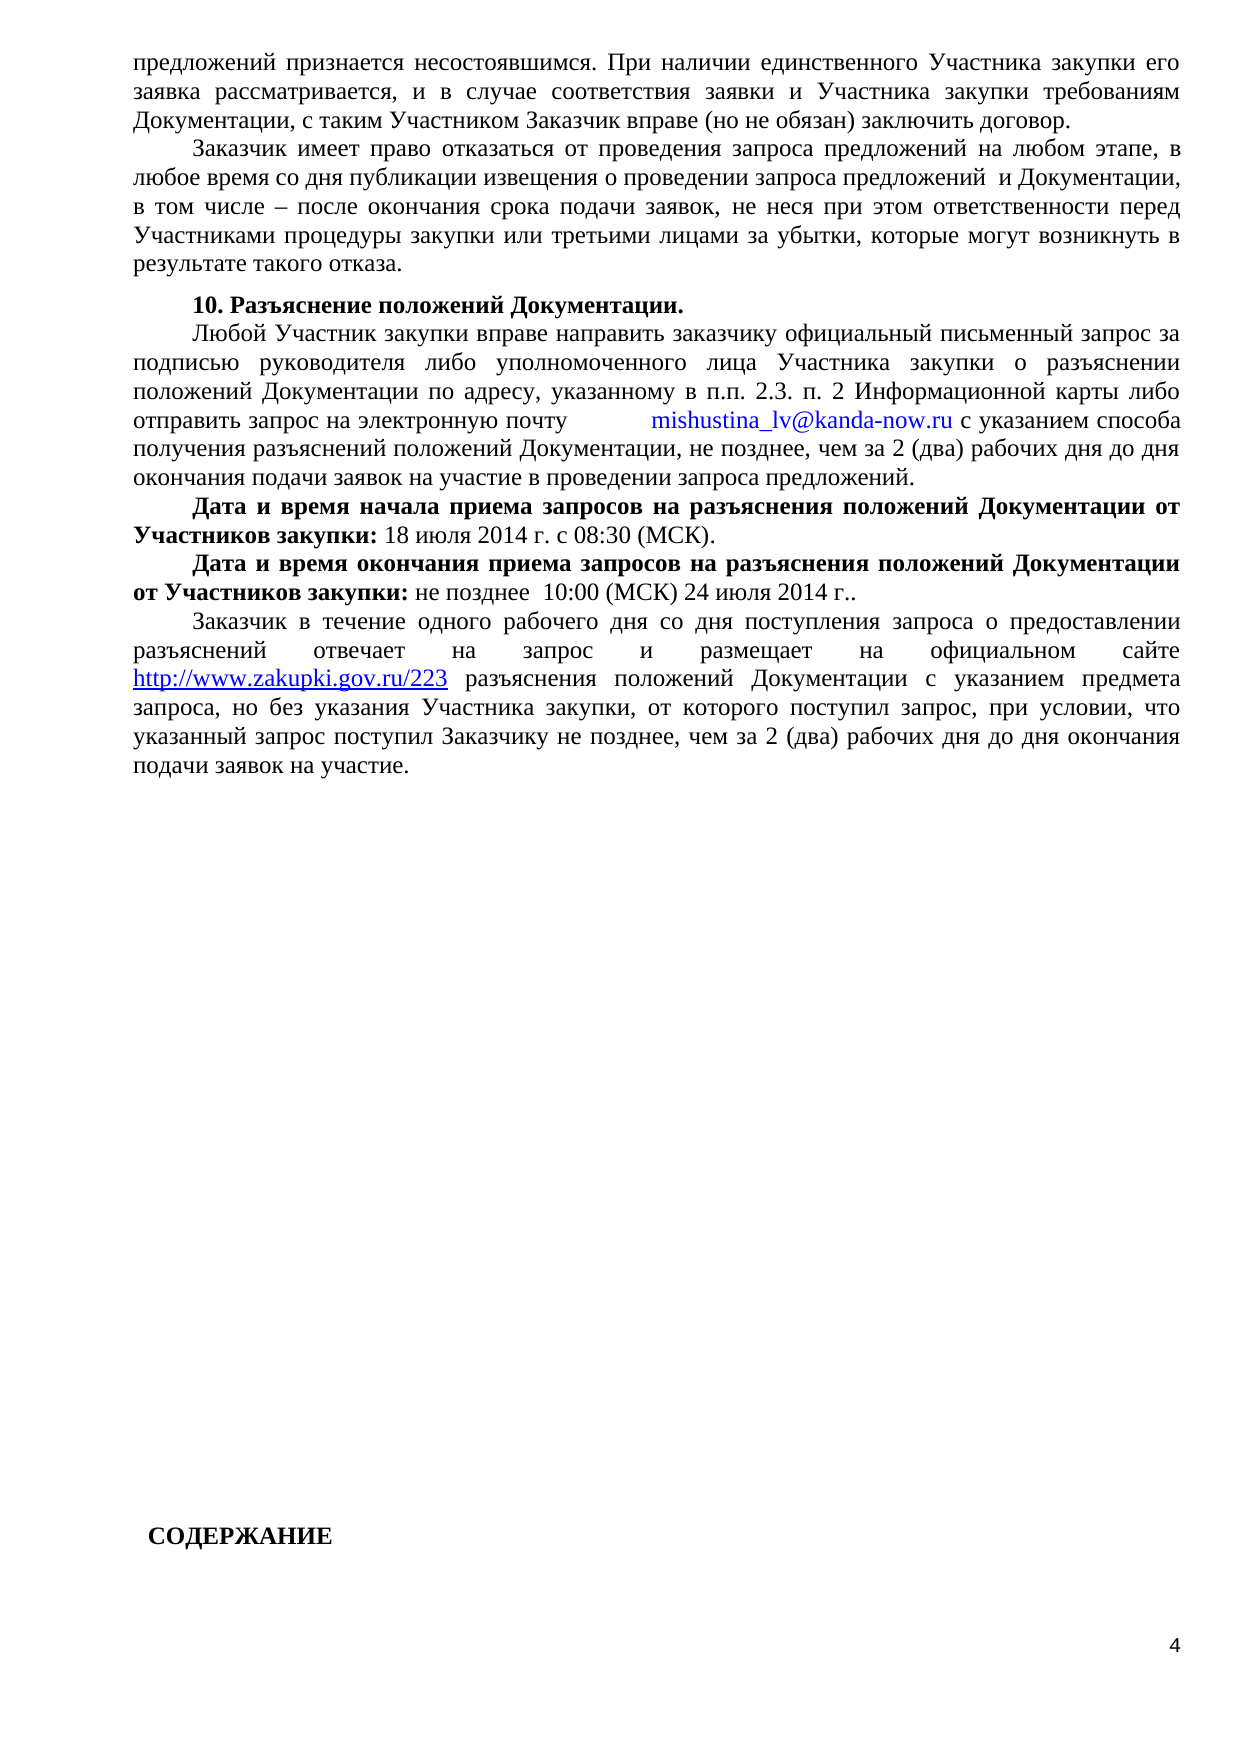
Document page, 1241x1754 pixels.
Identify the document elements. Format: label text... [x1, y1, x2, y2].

text Дата и время окончания приема запросов на разъяснения положений Документации от Участников закупки: не позднее 10:00 (МСК) 24 июля 2014 г.. [133, 548, 1181, 606]
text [133, 47, 1181, 133]
text Дата и время начала приема запросов на разъяснения положений Документации от Участников закупки: 18 июля 2014 г. с 08:30 (МСК). [133, 491, 1181, 548]
text Заказчик в течение одного рабочего дня со дня поступления запроса о предоставлении разъяснений отвечает на запрос и размещает на официальном сайте http://www.zakupki.gov.ru/223 разъяснения положений Документации с указанием предмета запроса, но без указания Участника закупки, от которого поступил запрос, при условии, что указанный запрос поступил Заказчику не позднее, чем за 2 (два) рабочих дня до дня окончания подачи заявок на участие. [133, 606, 1181, 778]
text Любой Участник закупки вправе направить заказчику официальный письменный запрос за подписью руководителя либо уполномоченного лица Участника закупки о разъяснении положений Документации по адресу, указанному в п.п. 2.3. п. 2 Информационной карты либо отправить запрос на электронную почту mishustina_lv@kanda-now.ru с указанием способа получения разъяснений положений Документации, не позднее, чем за 2 (два) рабочих дня до дня окончания подачи заявок на участие в проведении запроса предложений. [133, 318, 1181, 491]
text 10. Разъяснение положений Документации. [133, 290, 1181, 318]
subtitle СОДЕРЖАНИЕ [133, 1521, 1181, 1550]
text Заказчик имеет право отказаться от проведения запроса предложений на любом этапе, в любое время со дня публикации извещения о проведении запроса предложений и Документации, в том числе – после окончания срока подачи заявок, не неся при этом ответственности перед Участниками процедуры закупки или третьими лицами за убытки, которые могут возникнуть в результате такого отказа. [133, 133, 1181, 277]
